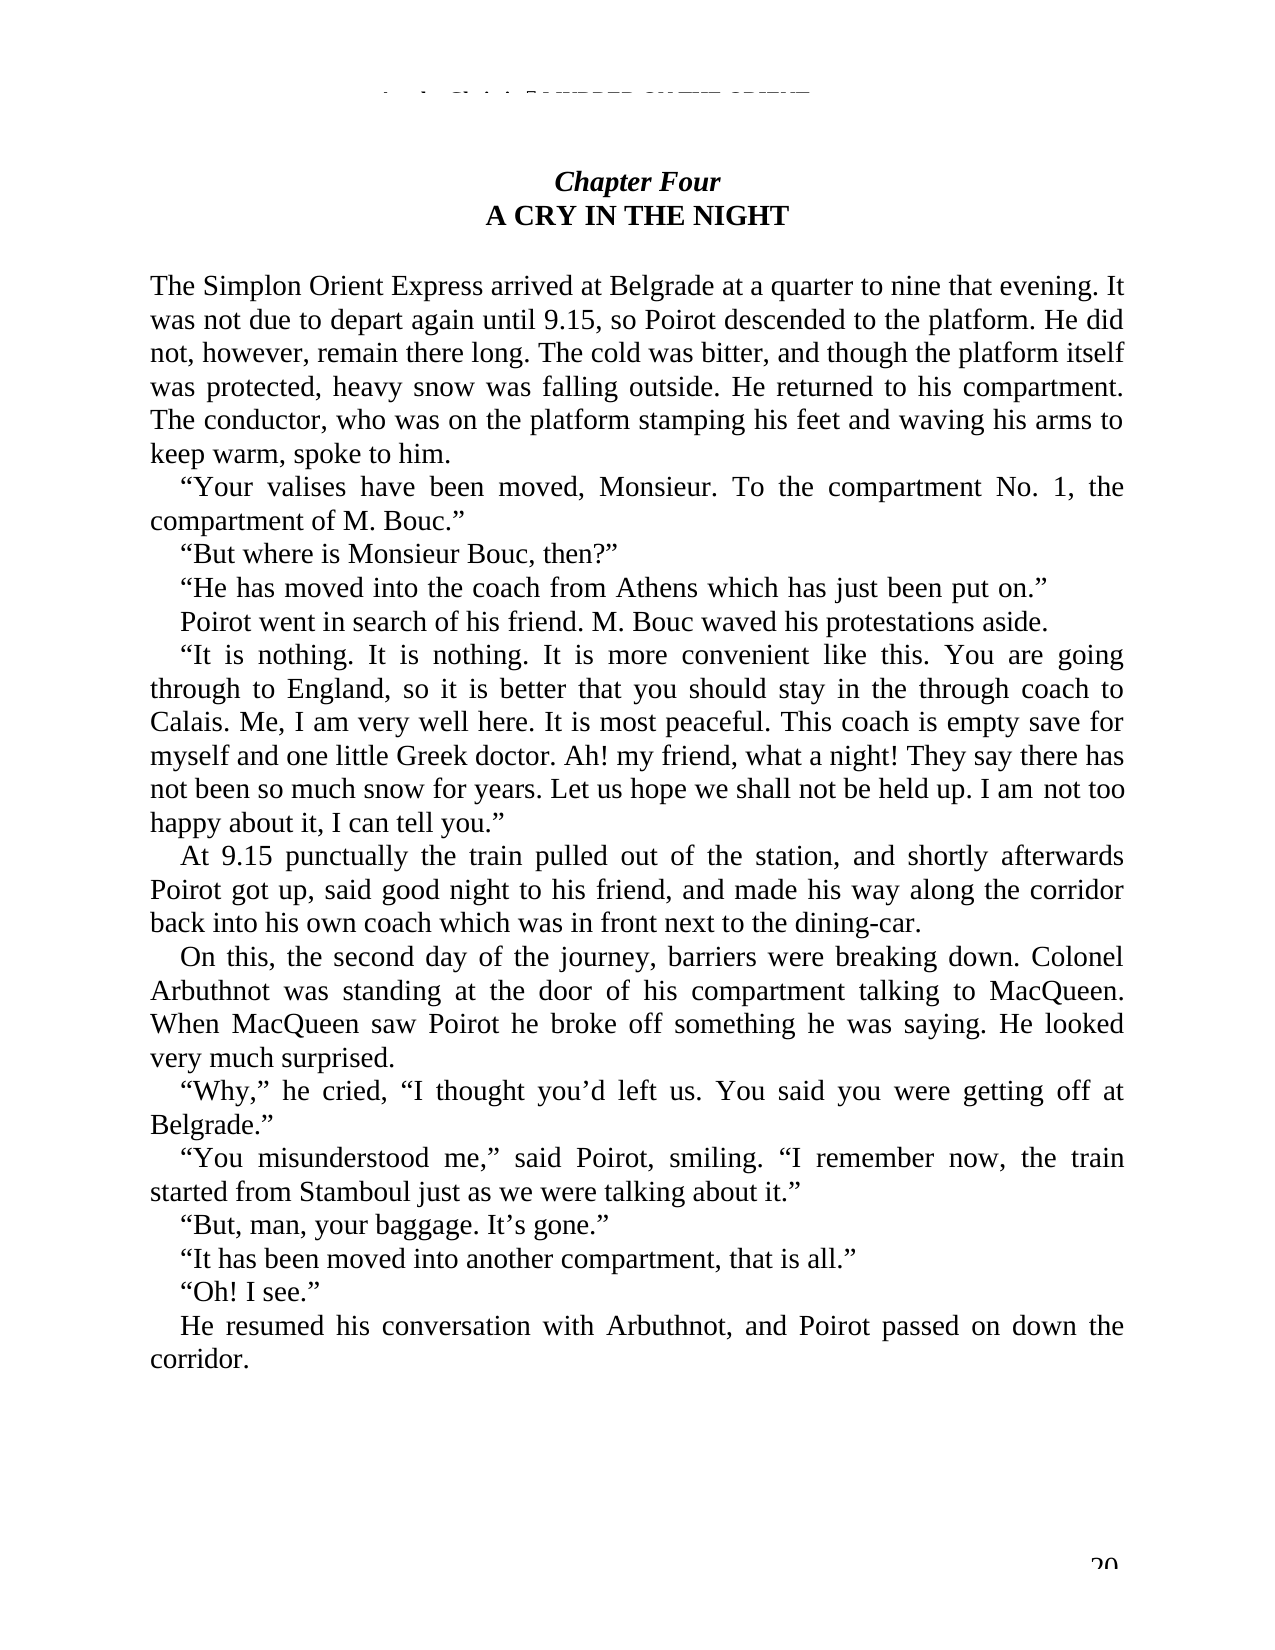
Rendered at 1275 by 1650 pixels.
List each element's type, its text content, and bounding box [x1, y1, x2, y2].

text “But, man, your baggage. It’s gone.” [180, 1207, 1137, 1241]
text At 9.15 punctually the train pulled out of the station, and shortly afterwards Poirot got up, said good night to his friend, and made his way along the corridor back into his own coach which was in front next to the dining-car. [150, 838, 1125, 939]
subtitle A CRY IN THE NIGHT [462, 198, 813, 231]
text He resumed his conversation with Arbuthnot, and Poirot passed on down the corridor. [150, 1308, 1125, 1375]
text “Your valises have been moved, Monsieur. To the compartment No. 1, the compartment of M. Bouc.” [150, 469, 1125, 537]
text “He has moved into the coach from Athens which has just been put on.” Poirot went in search of his friend. M. Bouc waved his protestations aside. [180, 570, 1049, 637]
text “But where is Monsieur Bouc, then?” [180, 537, 1137, 570]
text On this, the second day of the journey, barriers were breaking down. Colonel Arbuthnot was standing at the door of his compartment talking to MacQueen. When MacQueen saw Poirot he broke off something he was saying. He looked very much surprised. [150, 939, 1126, 1073]
text “It has been moved into another compartment, that is all.” “Oh! I see.” [180, 1241, 856, 1308]
text The Simplon Orient Express arrived at Belgrade at a quarter to nine that evening. It was not due to depart again until 9.15, so Poirot descended to the platform. He did not, however, remain there long. The cold was bitter, and though the platform itself was protected, heavy snow was falling outside. He returned to his compartment. The conductor, who was on the platform stamping his feet and waving his arms to keep warm, spoke to him. [150, 268, 1125, 469]
text “You misunderstood me,” said Poirot, smiling. “I remember now, the train started from Stamboul just as we were talking about it.” [150, 1140, 1125, 1207]
text “It is nothing. It is nothing. It is more convenient like this. You are going through to England, so it is better that you should stay in the through coach to Calais. Me, I am very well here. It is most peaceful. This coach is empty save for myself and one little Greek doctor. Ah! my friend, what a night! They say there has not been so much snow for years. Let us hope we shall not be held up. I am not too happy about it, I can tell you.” [150, 637, 1126, 838]
text “Why,” he cried, “I thought you’d left us. You said you were getting off at Belgrade.” [150, 1073, 1125, 1140]
text Chapter Four [137, 164, 1137, 198]
